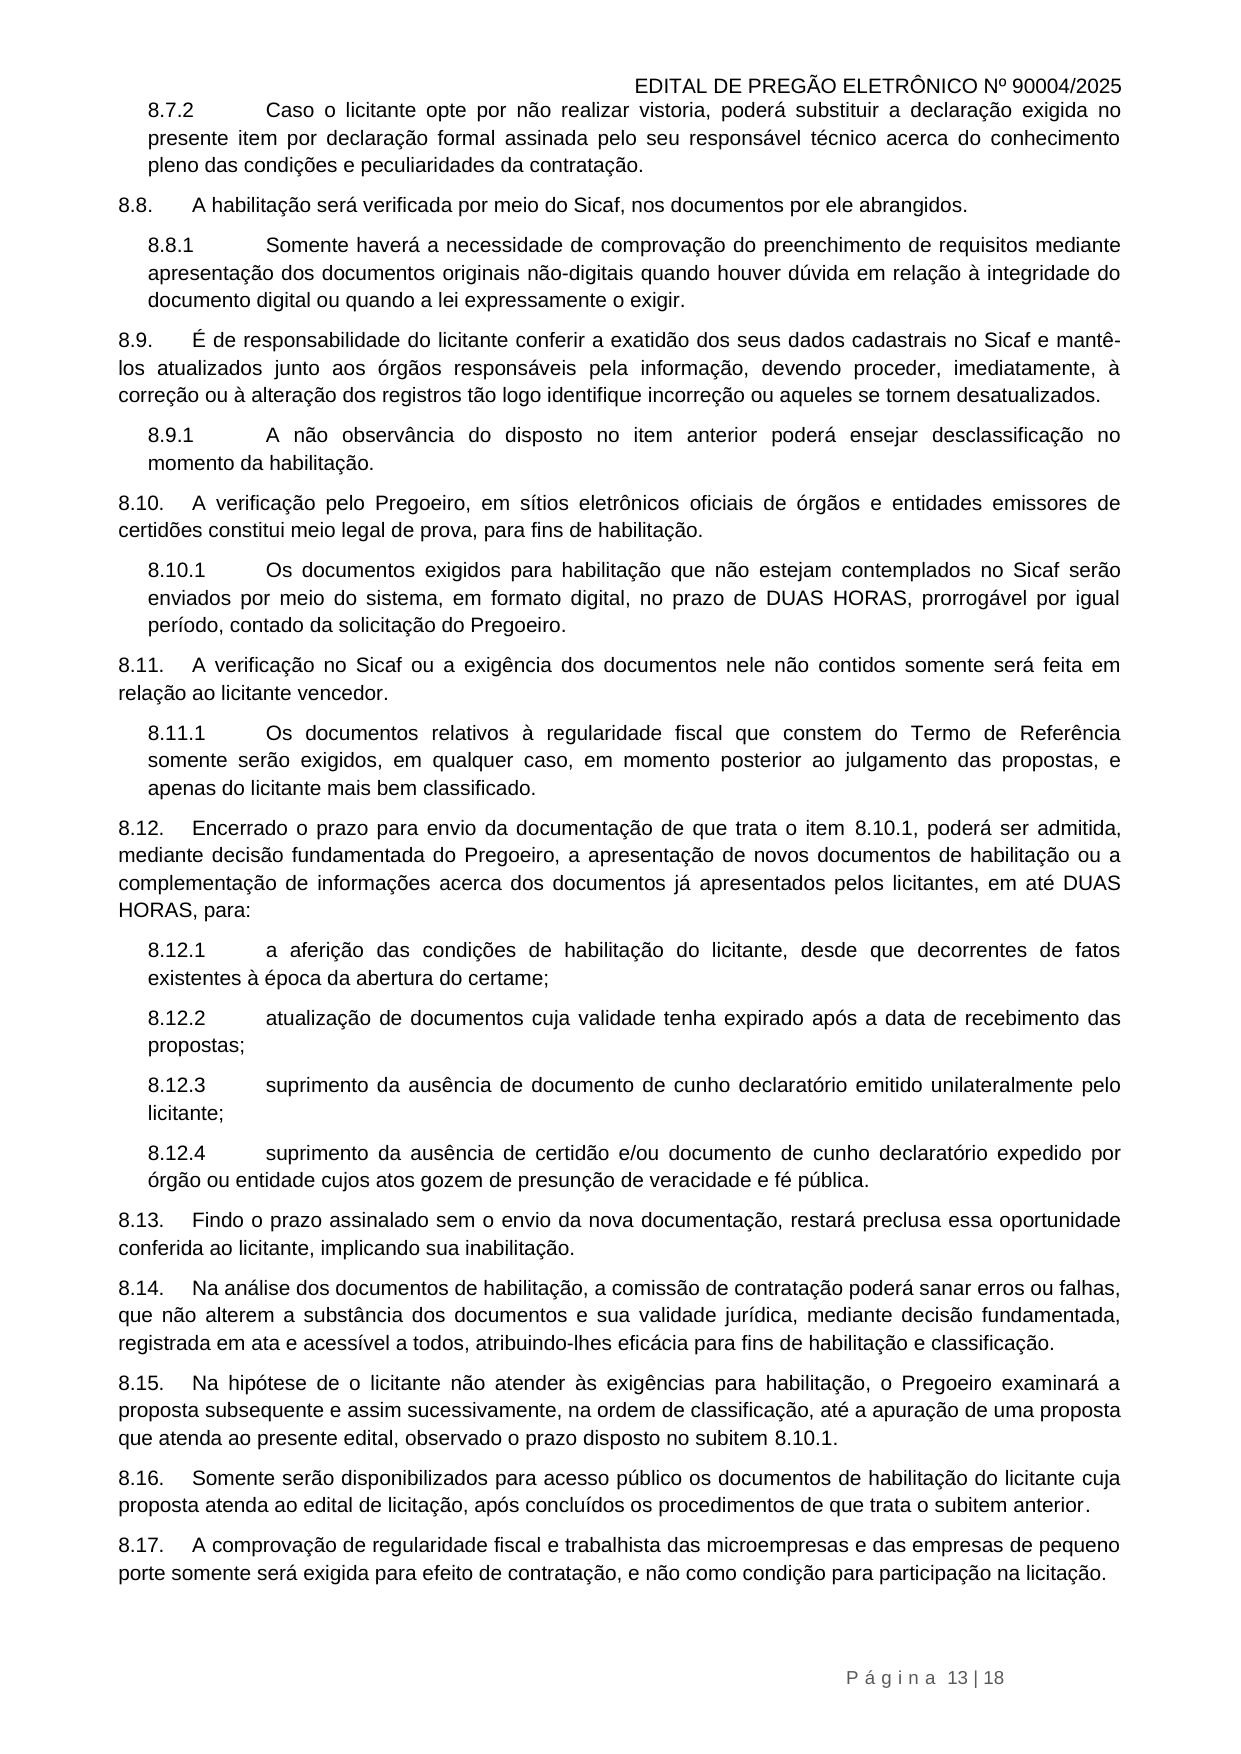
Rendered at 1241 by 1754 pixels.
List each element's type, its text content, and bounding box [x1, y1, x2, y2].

text suprimento da ausência de certidão e/ou documento de cunho declaratório expedido por órgão ou entidade cujos atos gozem de presunção de veracidade e fé pública. [148, 1140, 1122, 1192]
text A não observância do disposto no item anterior poderá ensejar desclassificação no momento da habilitação. [148, 423, 1122, 474]
text Somente haverá a necessidade de comprovação do preenchimento de requisitos mediante apresentação dos documentos originais não-digitais quando houver dúvida em relação à integridade do documento digital ou quando a lei expressamente o exigir. [148, 233, 1122, 312]
text A verificação pelo Pregoeiro, em sítios eletrônicos oficiais de órgãos e entidades emissores de certidões constitui meio legal de prova, para fins de habilitação. [118, 490, 1122, 542]
text A comprovação de regularidade fiscal e trabalhista das microempresas e das empresas de pequeno porte somente será exigida para efeito de contratação, e não como condição para participação na licitação. [118, 1533, 1122, 1584]
text Somente serão disponibilizados para acesso público os documentos de habilitação do licitante cuja proposta atenda ao edital de licitação, após concluídos os procedimentos de que trata o subitem anterior. [118, 1465, 1122, 1517]
text atualização de documentos cuja validade tenha expirado após a data de recebimento das propostas; [148, 1005, 1122, 1057]
text A verificação no Sicaf ou a exigência dos documentos nele não contidos somente será feita em relação ao licitante vencedor. [118, 653, 1122, 704]
text Na análise dos documentos de habilitação, a comissão de contratação poderá sanar erros ou falhas, que não alterem a substância dos documentos e sua validade jurídica, mediante decisão fundamentada, registrada em ata e acessível a todos, atribuindo-lhes eﬁcácia para fins de habilitação e classificação. [118, 1275, 1122, 1354]
text Na hipótese de o licitante não atender às exigências para habilitação, o Pregoeiro examinará a proposta subsequente e assim sucessivamente, na ordem de classificação, até a apuração de uma proposta que atenda ao presente edital, observado o prazo disposto no subitem 8.10.1. [118, 1370, 1122, 1449]
text suprimento da ausência de documento de cunho declaratório emitido unilateralmente pelo licitante; [148, 1073, 1122, 1124]
text Findo o prazo assinalado sem o envio da nova documentação, restará preclusa essa oportunidade conferida ao licitante, implicando sua inabilitação. [118, 1208, 1122, 1259]
text Os documentos relativos à regularidade fiscal que constem do Termo de Referência somente serão exigidos, em qualquer caso, em momento posterior ao julgamento das propostas, e apenas do licitante mais bem classificado. [148, 720, 1122, 799]
text A habilitação será verificada por meio do Sicaf, nos documentos por ele abrangidos. [118, 193, 1122, 217]
text É de responsabilidade do licitante conferir a exatidão dos seus dados cadastrais no Sicaf e mantê-los atualizados junto aos órgãos responsáveis pela informação, devendo proceder, imediatamente, à correção ou à alteração dos registros tão logo identifique incorreção ou aqueles se tornem desatualizados. [118, 328, 1122, 407]
text a aferição das condições de habilitação do licitante, desde que decorrentes de fatos existentes à época da abertura do certame; [148, 938, 1122, 989]
list Encerrado o prazo para envio da documentação de que trata o item 8.10.1, poderá ser admitida, mediante decisão fundamentada do Pregoeiro, a apresentação de novos documentos de habilitação ou a complementação de informações acerca dos documentos já apresentados pelos licitantes, em até DUAS HORAS, para: [118, 815, 1122, 922]
text Caso o licitante opte por não realizar vistoria, poderá substituir a declaração exigida no presente item por declaração formal assinada pelo seu responsável técnico acerca do conhecimento pleno das condições e peculiaridades da contratação. [148, 98, 1122, 177]
text Os documentos exigidos para habilitação que não estejam contemplados no Sicaf serão enviados por meio do sistema, em formato digital, no prazo de DUAS HORAS, prorrogável por igual período, contado da solicitação do Pregoeiro. [148, 558, 1122, 637]
